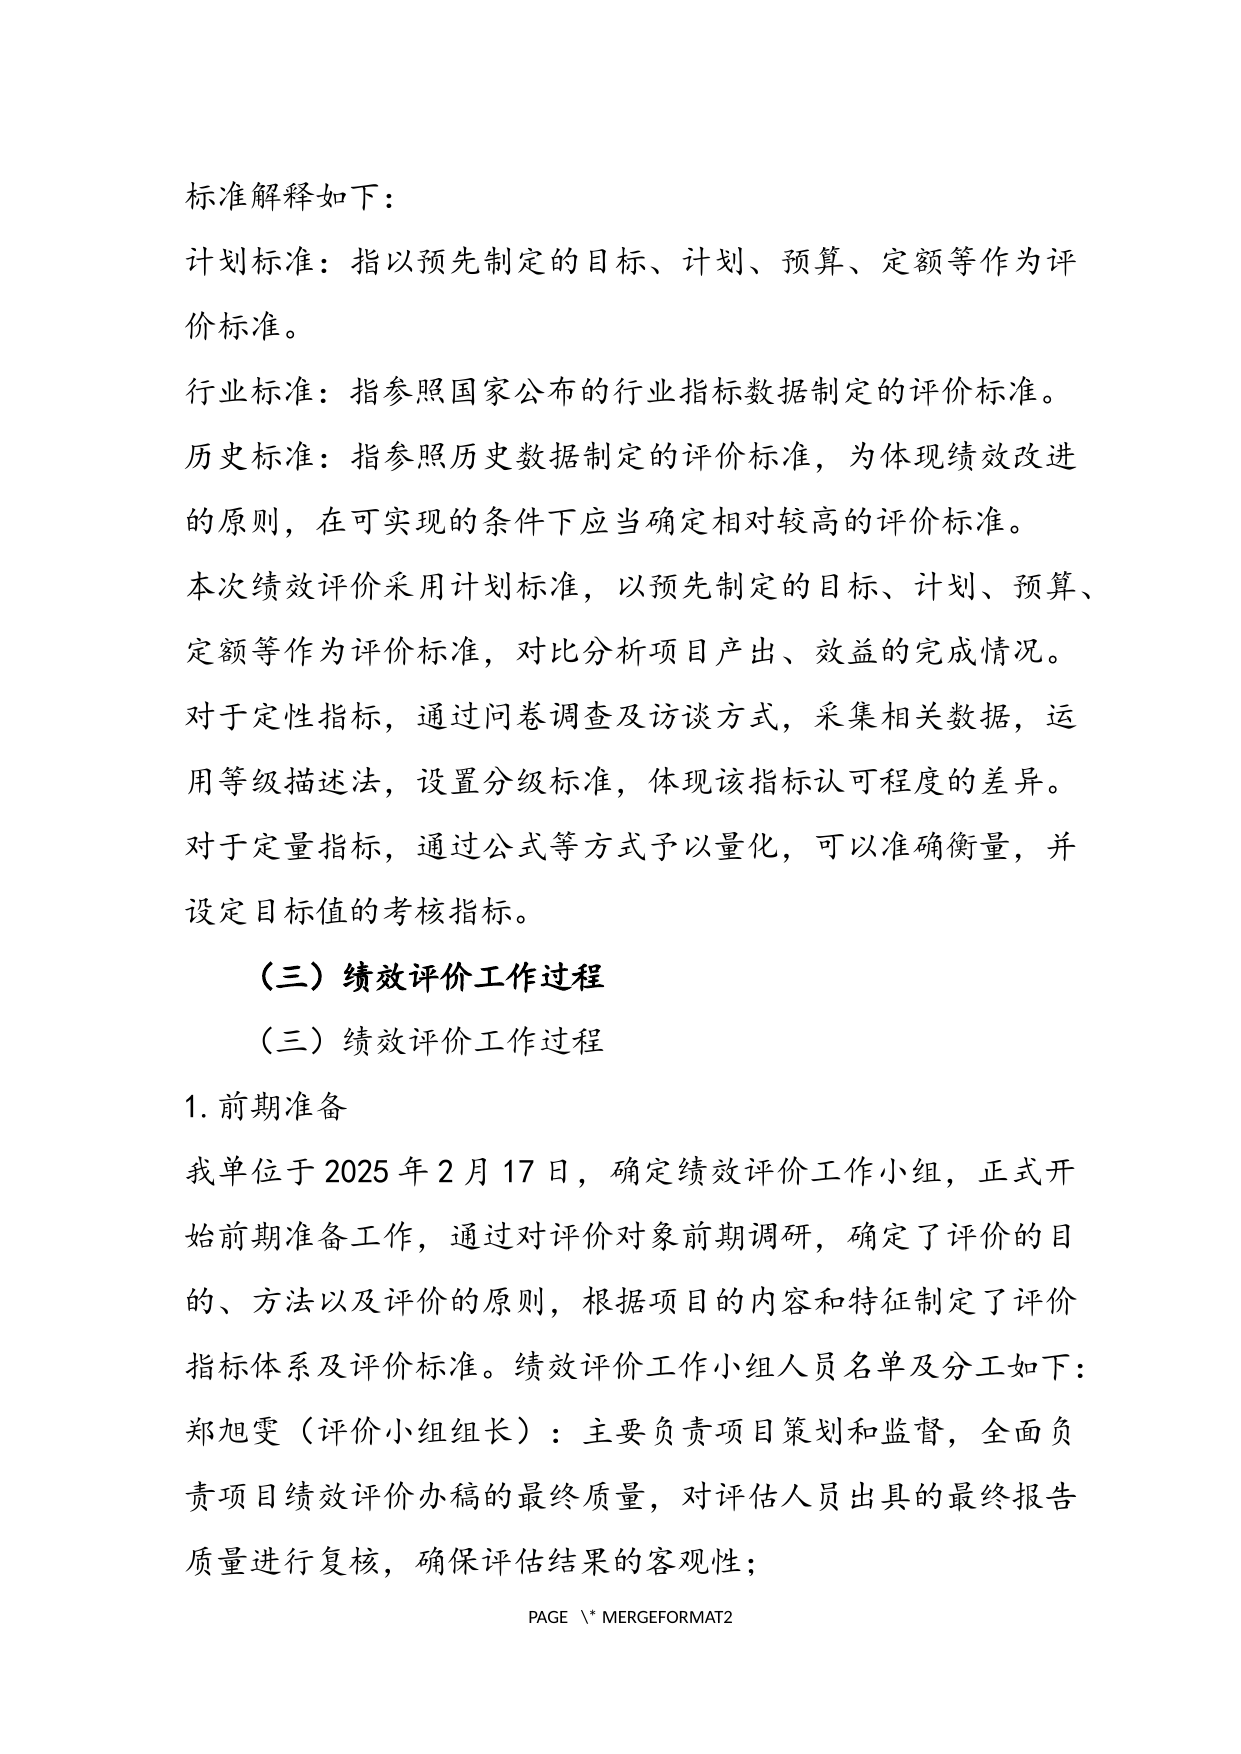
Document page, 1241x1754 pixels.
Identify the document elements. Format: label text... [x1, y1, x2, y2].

text （三）绩效评价工作过程 [183, 942, 1078, 1007]
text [183, 1007, 1078, 1592]
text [183, 162, 1078, 942]
